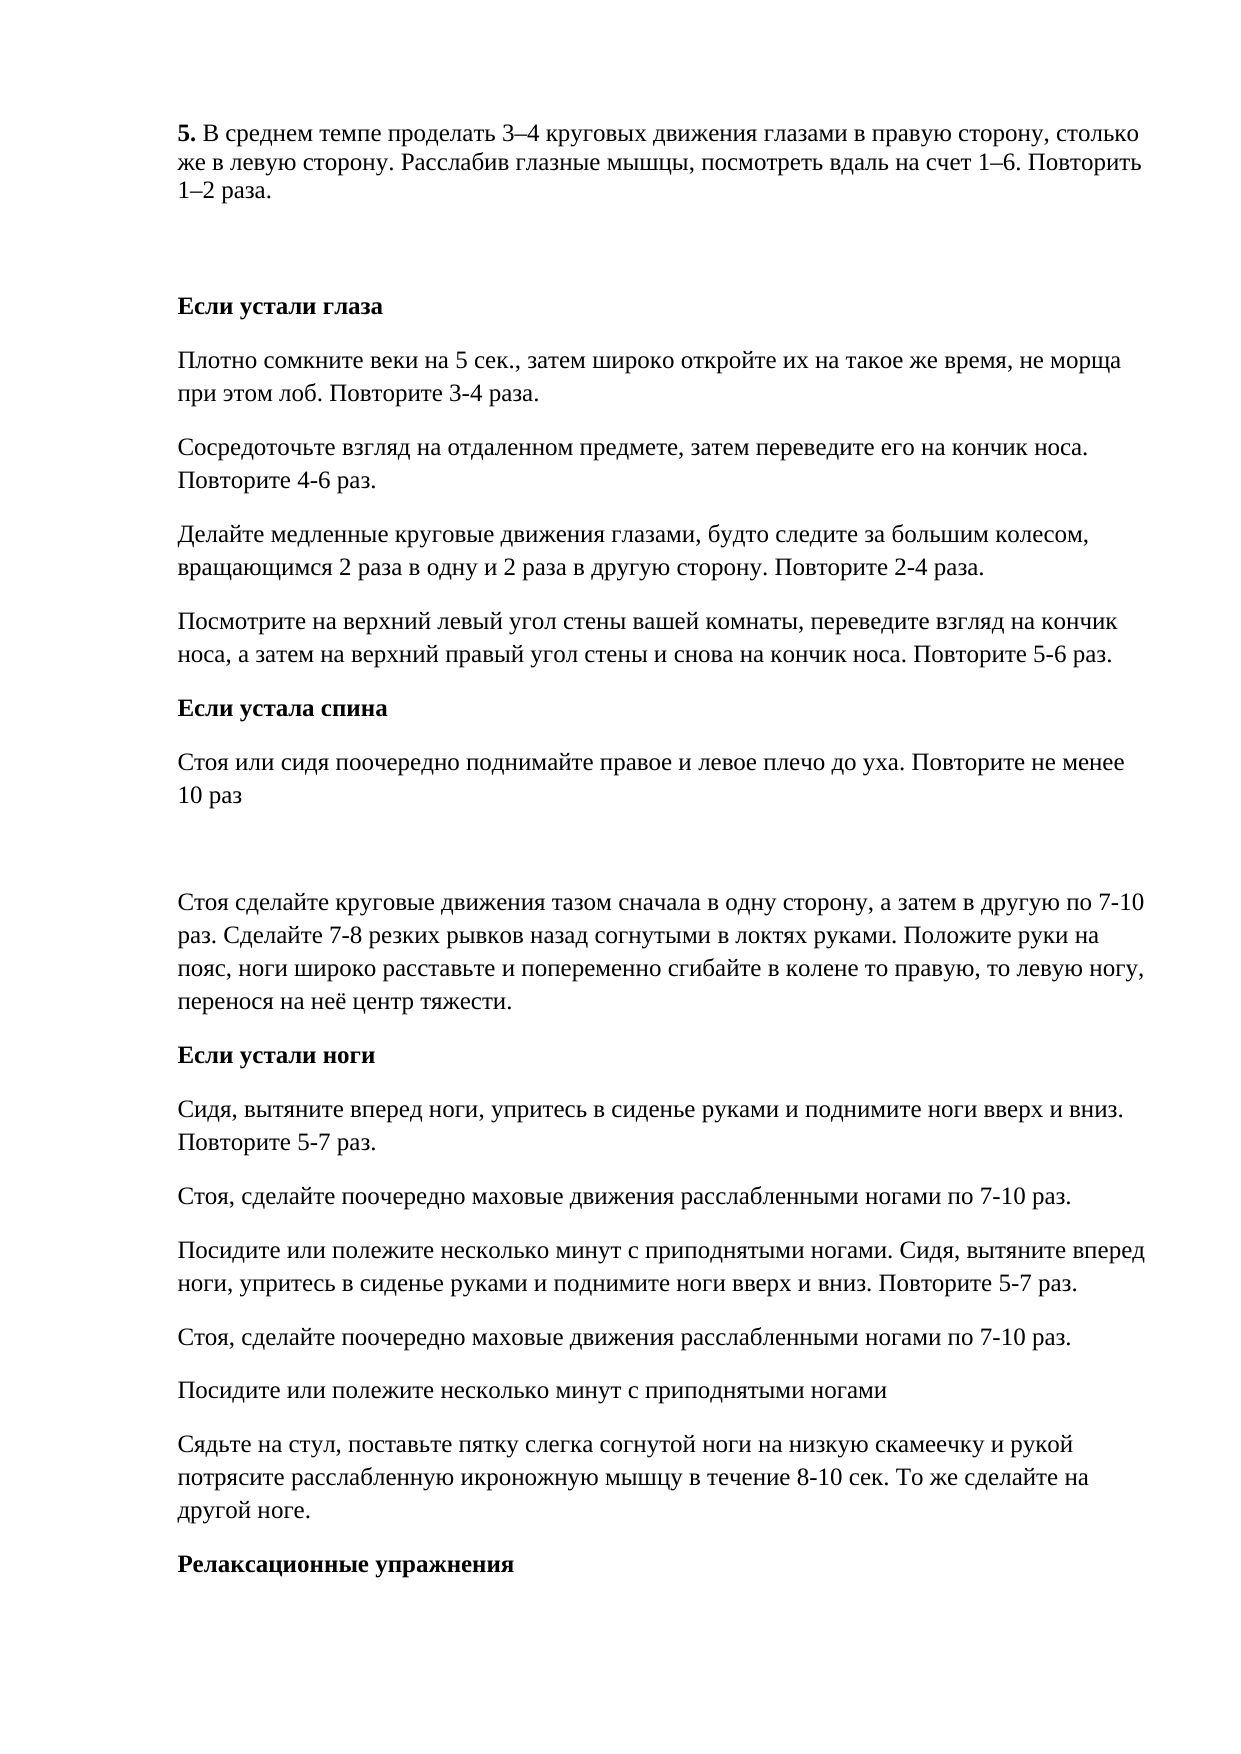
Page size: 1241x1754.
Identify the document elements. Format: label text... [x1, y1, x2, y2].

text Сосредоточьте взгляд на отдаленном предмете, затем переведите его на кончик носа. Повторите 4-6 раз. [177, 432, 1152, 494]
text Стоя, сделайте поочередно маховые движения расслабленными ногами по 7-10 раз. [177, 1181, 1152, 1210]
text Делайте медленные круговые движения глазами, будто следите за большим колесом, вращающимся 2 раза в одну и 2 раза в другую сторону. Повторите 2-4 раза. [177, 519, 1152, 581]
text Если устала спина [177, 693, 1152, 722]
text Стоя, сделайте поочередно маховые движения расслабленными ногами по 7-10 раз. [177, 1322, 1152, 1351]
text Стоя сделайте круговые движения тазом сначала в одну сторону, а затем в другую по 7-10 раз. Сделайте 7-8 резких рывков назад согнутыми в локтях руками. Положите руки на пояс, ноги широко расставьте и попеременно сгибайте в колене то правую, то левую ногу, перенося на неё центр тяжести. [177, 887, 1152, 1015]
text Сидя, вытяните вперед ноги, упритесь в сиденье руками и поднимите ноги вверх и вниз. Повторите 5-7 раз. [177, 1094, 1152, 1156]
text Если устали ноги [177, 1040, 1152, 1069]
text 5. В среднем темпе проделать 3–4 круговых движения глазами в правую сторону, столько же в левую сторону. Расслабив глазные мышцы, посмотреть вдаль на счет 1–6. Повторить 1–2 раза. [177, 118, 1152, 204]
text Стоя или сидя поочередно поднимайте правое и левое плечо до уха. Повторите не менее 10 раз [177, 747, 1152, 808]
text Посмотрите на верхний левый угол стены вашей комнаты, переведите взгляд на кончик носа, а затем на верхний правый угол стены и снова на кончик носа. Повторите 5-6 раз. [177, 606, 1152, 668]
text Сядьте на стул, поставьте пятку слегка согнутой ноги на низкую скамеечку и рукой потрясите расслабленную икроножную мышцу в течение 8-10 сек. То же сделайте на другой ноге. [177, 1429, 1152, 1524]
text Посидите или полежите несколько минут с приподнятыми ногами. Сидя, вытяните вперед ноги, упритесь в сиденье руками и поднимите ноги вверх и вниз. Повторите 5-7 раз. [177, 1235, 1152, 1297]
text Плотно сомкните веки на 5 сек., затем широко откройте их на такое же время, не морща при этом лоб. Повторите 3-4 раза. [177, 345, 1152, 407]
text Если устали глаза [177, 291, 1152, 320]
text Релаксационные упражнения [177, 1549, 1152, 1578]
text Посидите или полежите несколько минут с приподнятыми ногами [177, 1376, 1152, 1404]
